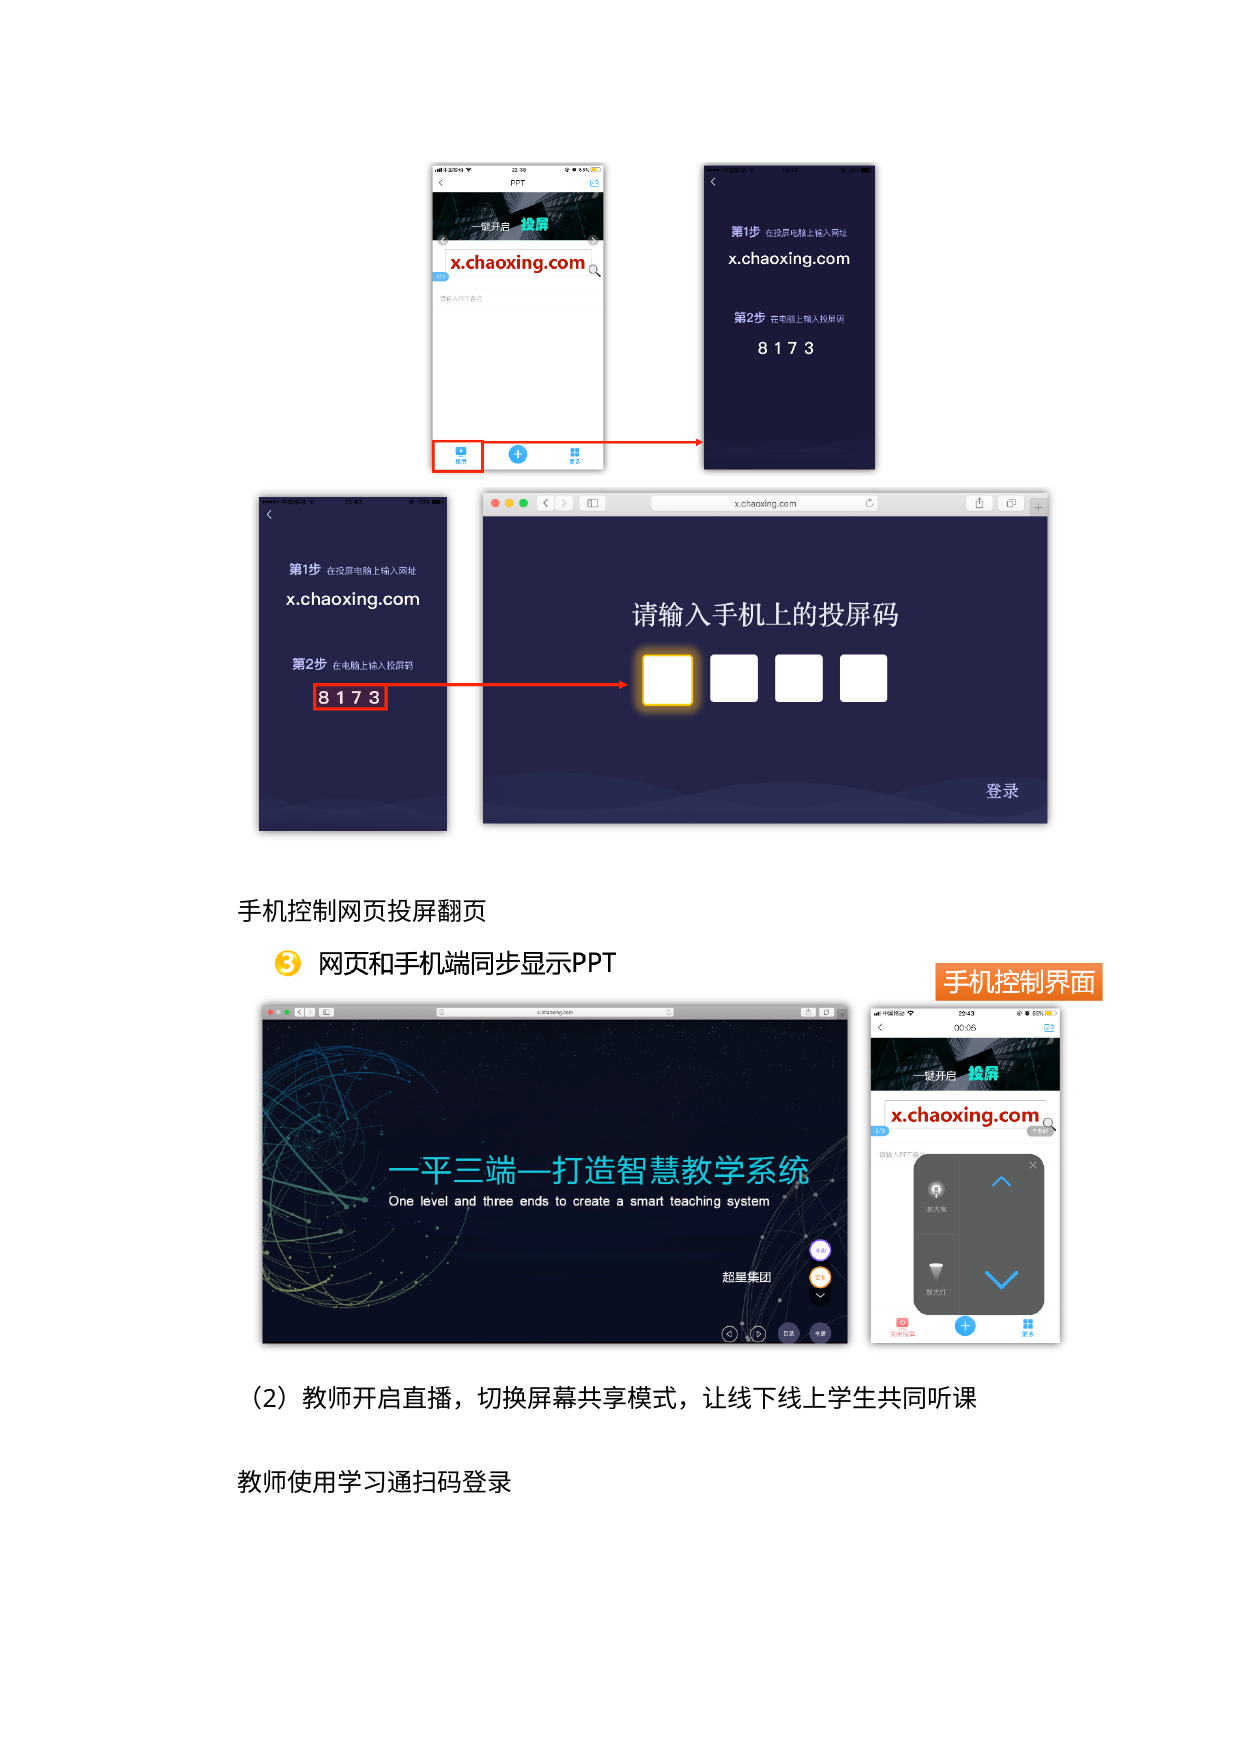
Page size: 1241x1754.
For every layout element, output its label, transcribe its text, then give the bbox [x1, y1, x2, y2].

text 手机控制网页投屏翻页 [187, 877, 1053, 942]
text 教师使用学习通扫码登录 [187, 1448, 1053, 1513]
picture [237, 487, 1103, 846]
text （2）教师开启直播，切换屏幕共享模式，让线下线上学生共同听课 [187, 1364, 1053, 1429]
picture [237, 942, 1103, 1354]
picture [278, 162, 1012, 476]
